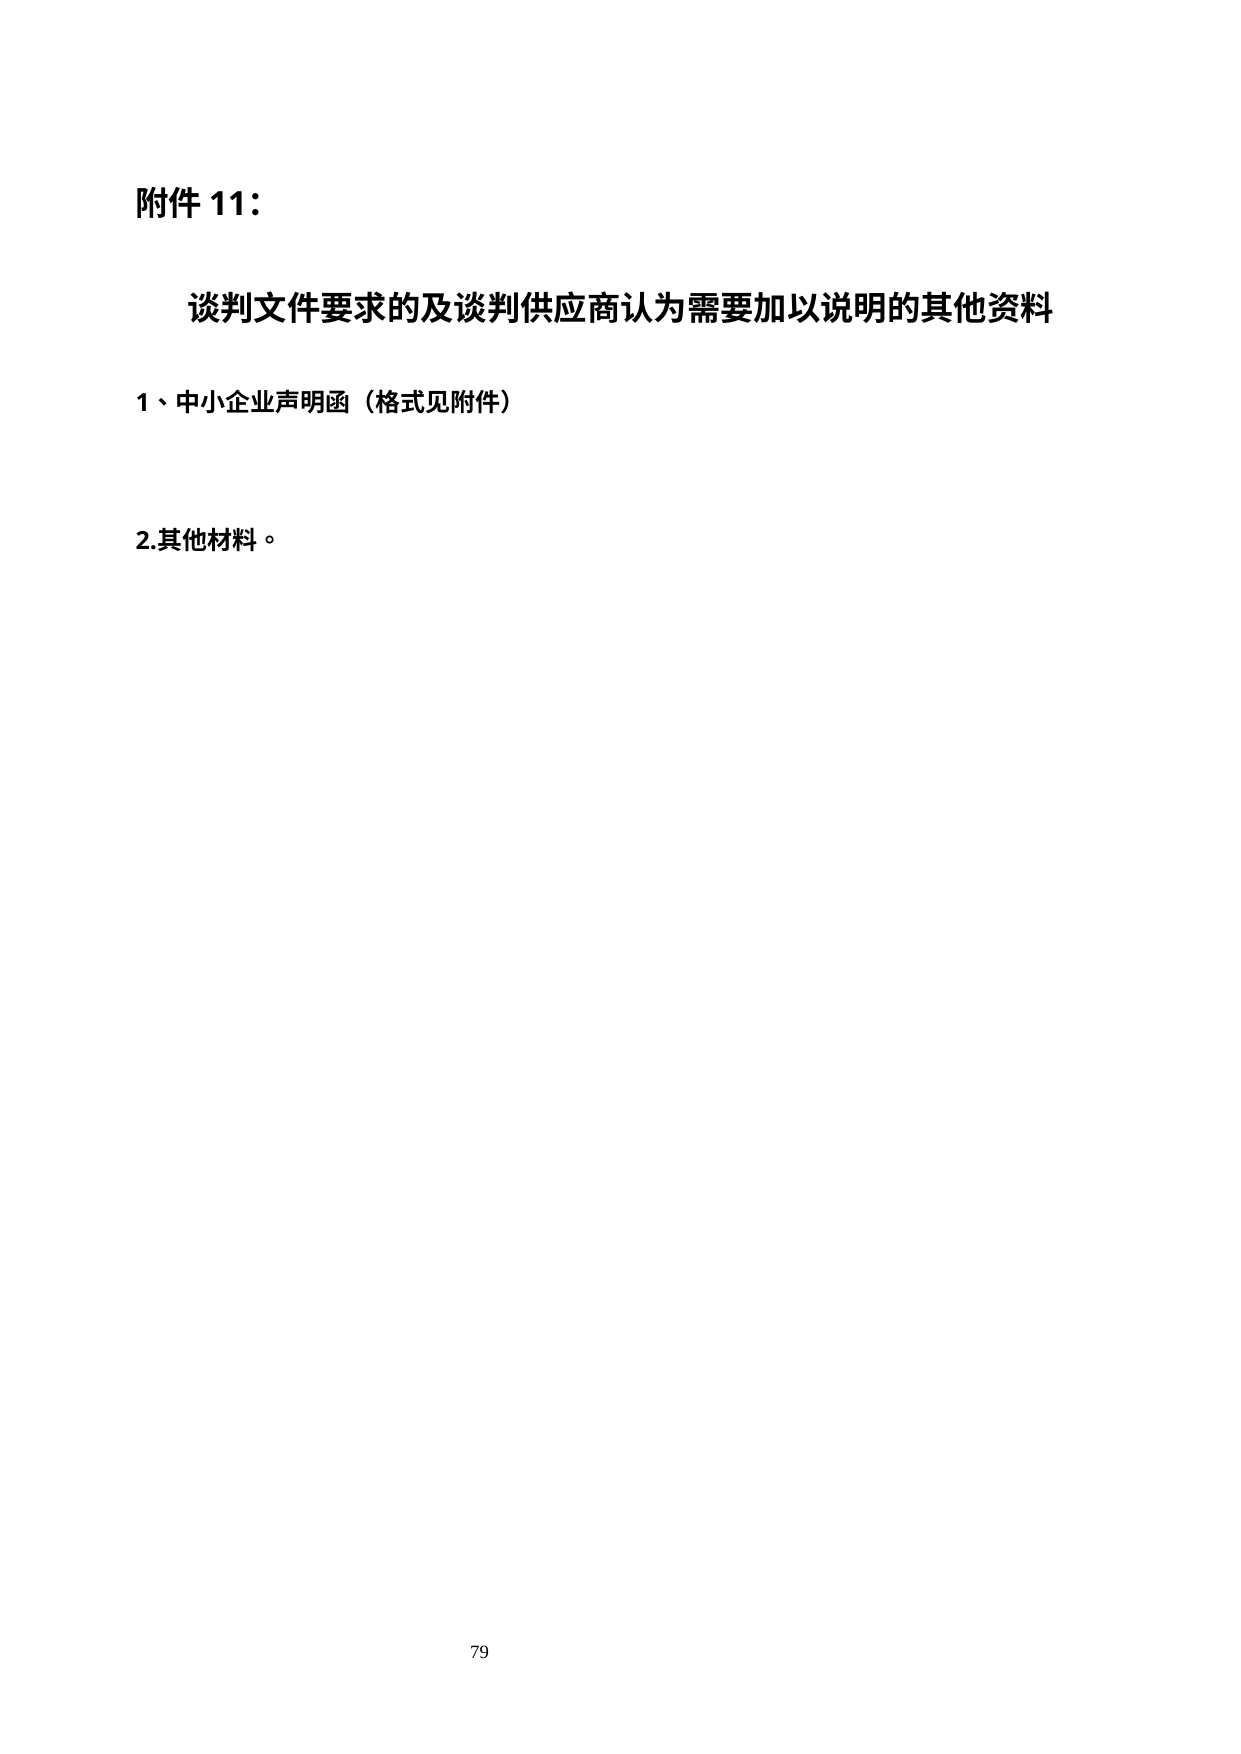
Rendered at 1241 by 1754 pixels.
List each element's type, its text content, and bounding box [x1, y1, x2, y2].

text 2.其他材料。 [135, 512, 1105, 558]
title 附件11： [135, 177, 1102, 225]
text 1、中小企业声明函（格式见附件） [135, 375, 1105, 421]
text 谈判文件要求的及谈判供应商认为需要加以说明的其他资料 [135, 283, 1105, 329]
